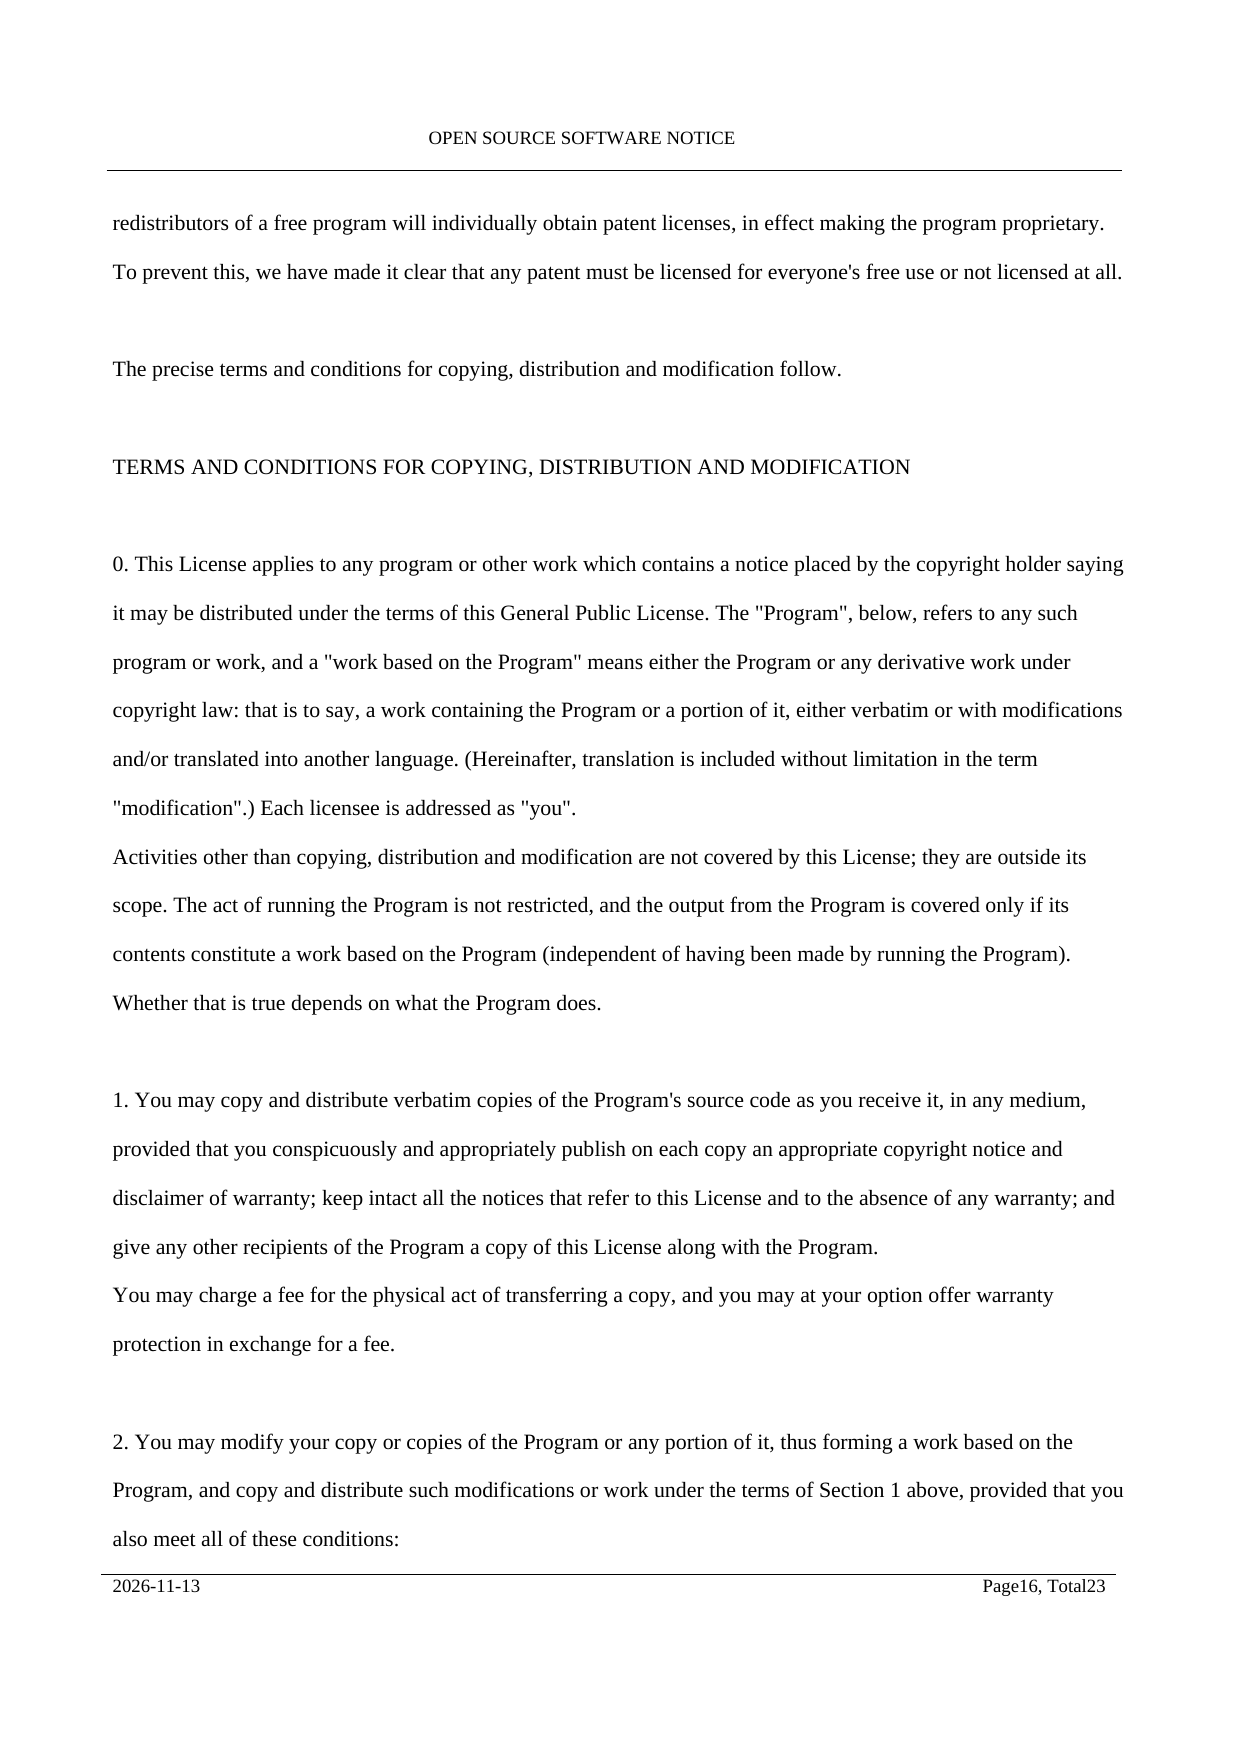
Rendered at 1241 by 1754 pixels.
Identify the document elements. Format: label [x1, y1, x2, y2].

text [112, 206, 1128, 1555]
